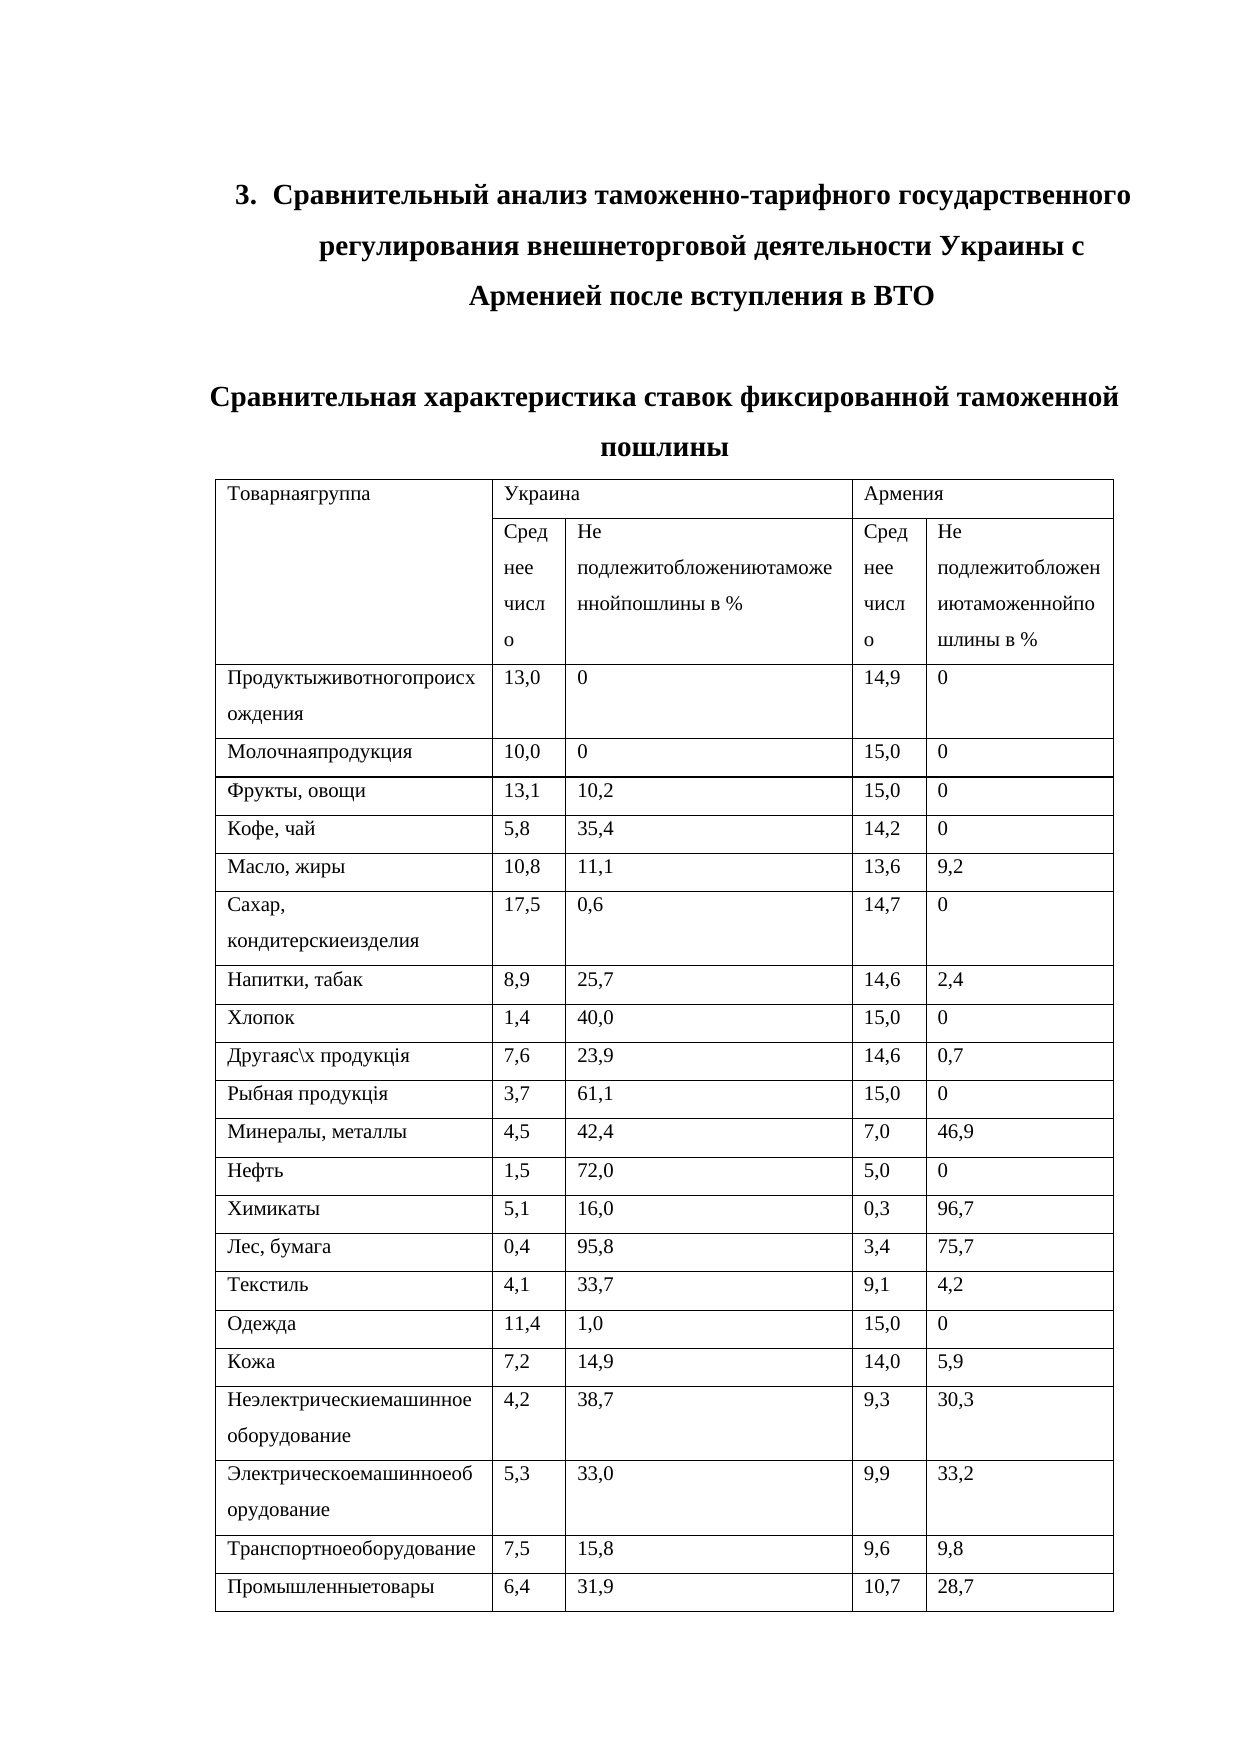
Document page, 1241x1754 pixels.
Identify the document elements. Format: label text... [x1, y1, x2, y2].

table_cell Неэлектрическиемашинноеоборудование [216, 1387, 492, 1460]
table_cell 9,8 [927, 1536, 1113, 1573]
table_cell 14,7 [853, 892, 926, 965]
table_cell 35,4 [566, 816, 852, 853]
table_cell Не подлежитобложениютаможеннойпошлины в % [566, 519, 852, 664]
table_cell 4,1 [493, 1272, 565, 1309]
table_cell 40,0 [566, 1005, 852, 1042]
table_cell Лес, бумага [216, 1234, 492, 1271]
table_cell 96,7 [927, 1196, 1113, 1233]
table_cell 23,9 [566, 1043, 852, 1080]
table_cell 33,7 [566, 1272, 852, 1309]
table_cell 8,9 [493, 966, 565, 1004]
table_cell 10,7 [853, 1574, 926, 1611]
table_cell 7,2 [493, 1349, 565, 1386]
table_cell Фрукты, овощи [216, 778, 492, 815]
table_cell 0 [927, 1311, 1113, 1348]
table_cell 15,0 [853, 1005, 926, 1042]
table_cell 33,2 [927, 1461, 1113, 1534]
table_cell Молочнаяпродукция [216, 739, 492, 776]
table_cell 61,1 [566, 1081, 852, 1118]
table_cell 0 [927, 892, 1113, 965]
table_cell 11,4 [493, 1311, 565, 1348]
table_cell 16,0 [566, 1196, 852, 1233]
table_cell Сахар, кондитерскиеизделия [216, 892, 492, 965]
table_cell Продуктыживотногопроисхождения [216, 665, 492, 738]
table_cell 0 [566, 665, 852, 738]
table_cell 13,1 [493, 778, 565, 815]
table_cell 28,7 [927, 1574, 1113, 1611]
table_cell 0,6 [566, 892, 852, 965]
table_cell 25,7 [566, 966, 852, 1004]
text Сравнительная характеристика ставок фиксированной таможенной пошлины [177, 379, 1152, 463]
table_cell 13,6 [853, 854, 926, 891]
table_cell Текстиль [216, 1272, 492, 1309]
table_cell 7,6 [493, 1043, 565, 1080]
table_cell 0,7 [927, 1043, 1113, 1080]
table_cell Напитки, табак [216, 966, 492, 1004]
table_cell 0 [927, 1158, 1113, 1195]
table_cell 14,6 [853, 966, 926, 1004]
table_cell 9,2 [927, 854, 1113, 891]
table_cell 3,4 [853, 1234, 926, 1271]
table_cell 9,1 [853, 1272, 926, 1309]
table_cell 38,7 [566, 1387, 852, 1460]
table_cell Рыбная продукція [216, 1081, 492, 1118]
table_cell 9,6 [853, 1536, 926, 1573]
table_cell 13,0 [493, 665, 565, 738]
table_cell 31,9 [566, 1574, 852, 1611]
table_cell Транспортноеоборудование [216, 1536, 492, 1573]
table_cell Нефть [216, 1158, 492, 1195]
table_cell 7,0 [853, 1119, 926, 1157]
table_cell 4,2 [493, 1387, 565, 1460]
table_cell Другаяс\х продукція [216, 1043, 492, 1080]
table_cell 9,3 [853, 1387, 926, 1460]
table_cell 33,0 [566, 1461, 852, 1534]
table_cell 0,3 [853, 1196, 926, 1233]
table_cell 1,0 [566, 1311, 852, 1348]
table_cell 42,4 [566, 1119, 852, 1157]
list Сравнительный анализ таможенно-тарифного государственного регулирования внешнеторговой деятельности Украины с Арменией после вступления в ВТО [215, 177, 1152, 312]
table_cell 95,8 [566, 1234, 852, 1271]
table_cell 0 [927, 1005, 1113, 1042]
table_cell 14,9 [566, 1349, 852, 1386]
table_cell 7,5 [493, 1536, 565, 1573]
table_cell Среднее число [493, 519, 565, 664]
table_cell Химикаты [216, 1196, 492, 1233]
table_cell 4,2 [927, 1272, 1113, 1309]
table_cell 6,4 [493, 1574, 565, 1611]
table_cell Хлопок [216, 1005, 492, 1042]
table_cell 0 [927, 739, 1113, 776]
table_cell Промышленныетовары [216, 1574, 492, 1611]
table_cell Масло, жиры [216, 854, 492, 891]
table_cell 4,5 [493, 1119, 565, 1157]
table_cell Минералы, металлы [216, 1119, 492, 1157]
table_cell 72,0 [566, 1158, 852, 1195]
table_cell 11,1 [566, 854, 852, 891]
table_cell 30,3 [927, 1387, 1113, 1460]
table_cell 15,0 [853, 1311, 926, 1348]
table_cell 0 [927, 665, 1113, 738]
table_cell 15,0 [853, 739, 926, 776]
table_cell 0 [927, 778, 1113, 815]
table_cell 0 [566, 739, 852, 776]
table_cell 14,0 [853, 1349, 926, 1386]
table_cell 15,8 [566, 1536, 852, 1573]
table_cell 17,5 [493, 892, 565, 965]
table_cell Не подлежитобложениютаможеннойпошлины в % [927, 519, 1113, 664]
table_cell 10,0 [493, 739, 565, 776]
table_cell 75,7 [927, 1234, 1113, 1271]
table_cell 5,8 [493, 816, 565, 853]
table_cell 3,7 [493, 1081, 565, 1118]
table_cell 5,1 [493, 1196, 565, 1233]
table_cell 9,9 [853, 1461, 926, 1534]
table_cell Среднее число [853, 519, 926, 664]
table_cell 5,0 [853, 1158, 926, 1195]
table_cell Одежда [216, 1311, 492, 1348]
table_cell 14,6 [853, 1043, 926, 1080]
table_cell 1,5 [493, 1158, 565, 1195]
table_cell 10,8 [493, 854, 565, 891]
table_cell 15,0 [853, 1081, 926, 1118]
table_cell 46,9 [927, 1119, 1113, 1157]
table_cell 5,3 [493, 1461, 565, 1534]
table_cell 5,9 [927, 1349, 1113, 1386]
table_cell 14,9 [853, 665, 926, 738]
table_cell 0,4 [493, 1234, 565, 1271]
table_header Армения [853, 480, 1113, 518]
table_header Товарнаягруппа [216, 480, 492, 664]
table_cell 14,2 [853, 816, 926, 853]
table_cell Кофе, чай [216, 816, 492, 853]
table_cell 1,4 [493, 1005, 565, 1042]
table_cell Электрическоемашинноеоборудование [216, 1461, 492, 1534]
table_cell 10,2 [566, 778, 852, 815]
table_cell 2,4 [927, 966, 1113, 1004]
table_cell 15,0 [853, 778, 926, 815]
table_header Украина [493, 480, 852, 518]
table_cell 0 [927, 816, 1113, 853]
table_cell 0 [927, 1081, 1113, 1118]
table_cell Кожа [216, 1349, 492, 1386]
